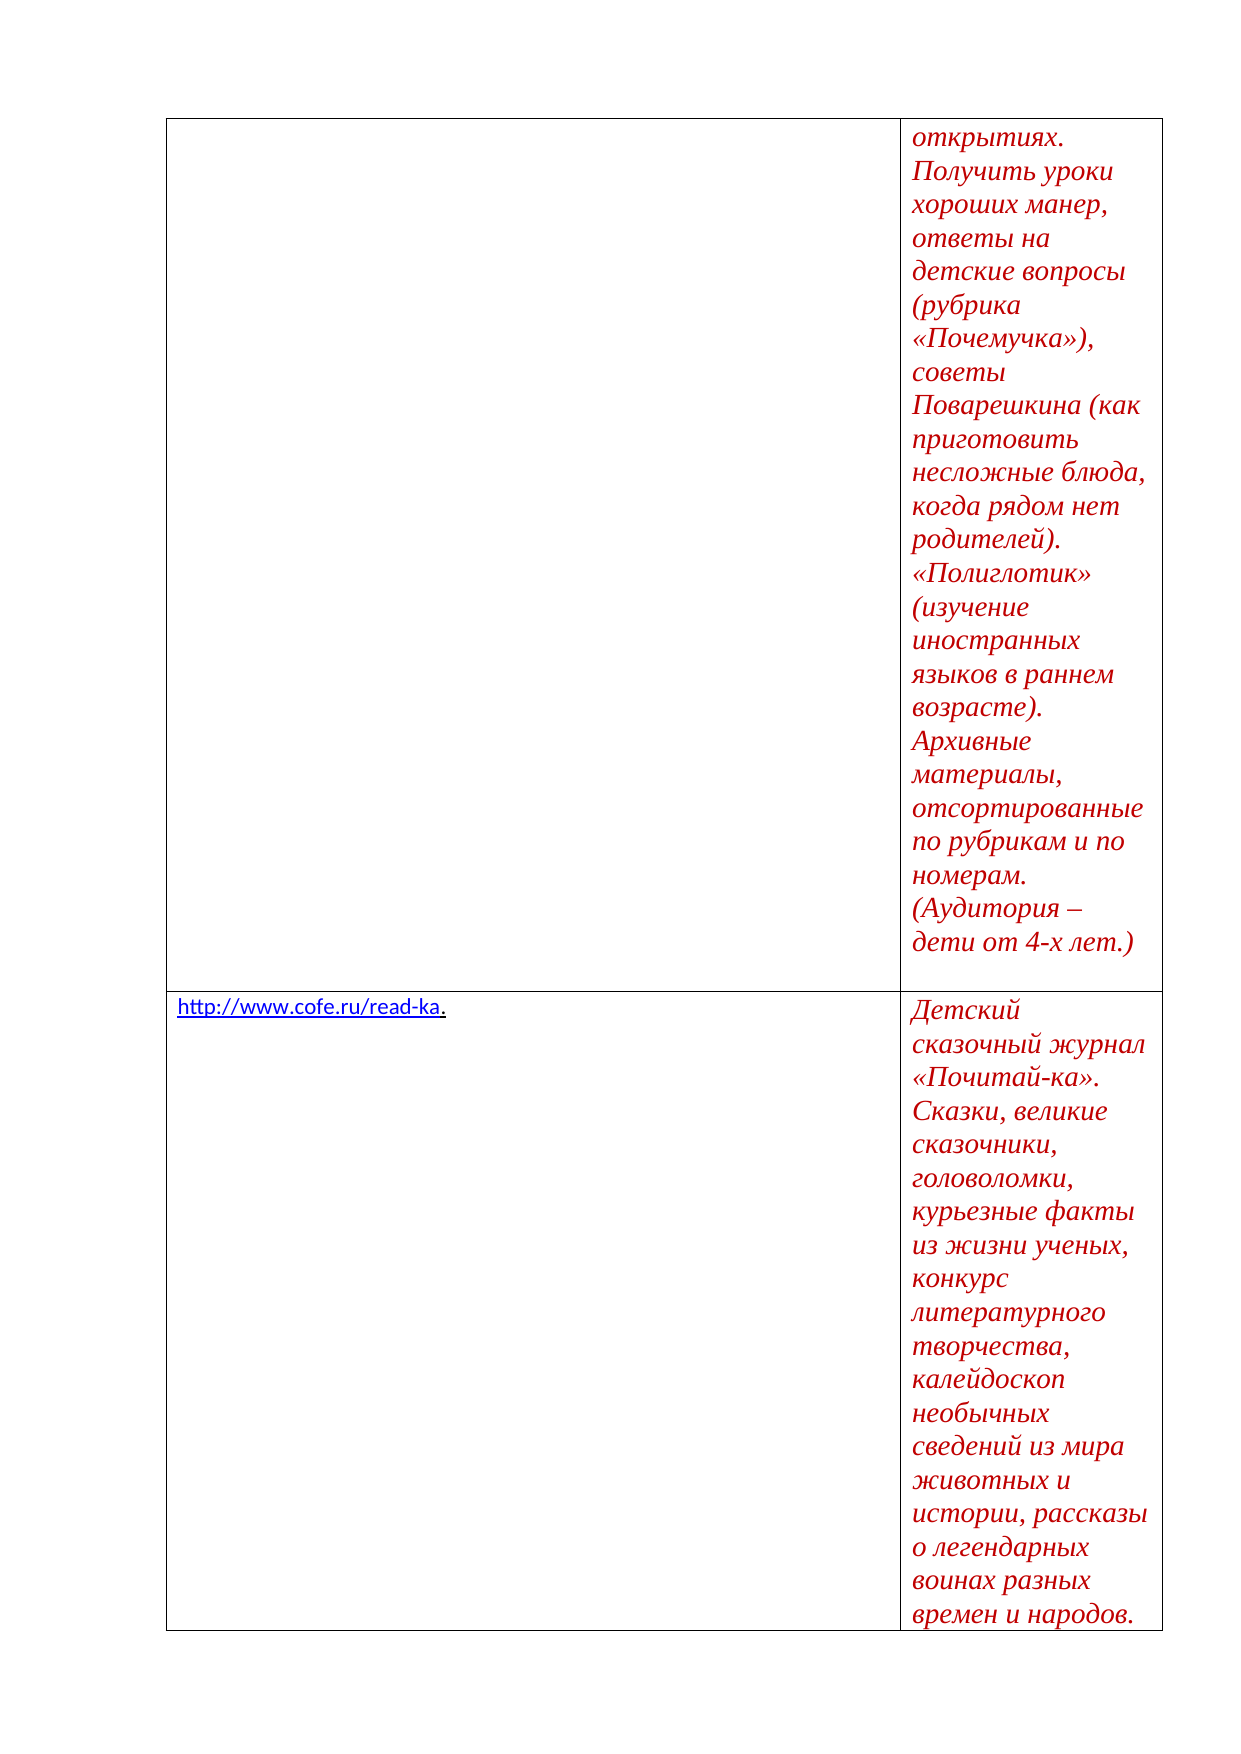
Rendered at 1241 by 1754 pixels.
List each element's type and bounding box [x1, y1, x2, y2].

table_cell [901, 119, 1162, 991]
table_cell [167, 992, 900, 1629]
table_cell [901, 992, 1162, 1629]
table_cell [167, 119, 900, 991]
